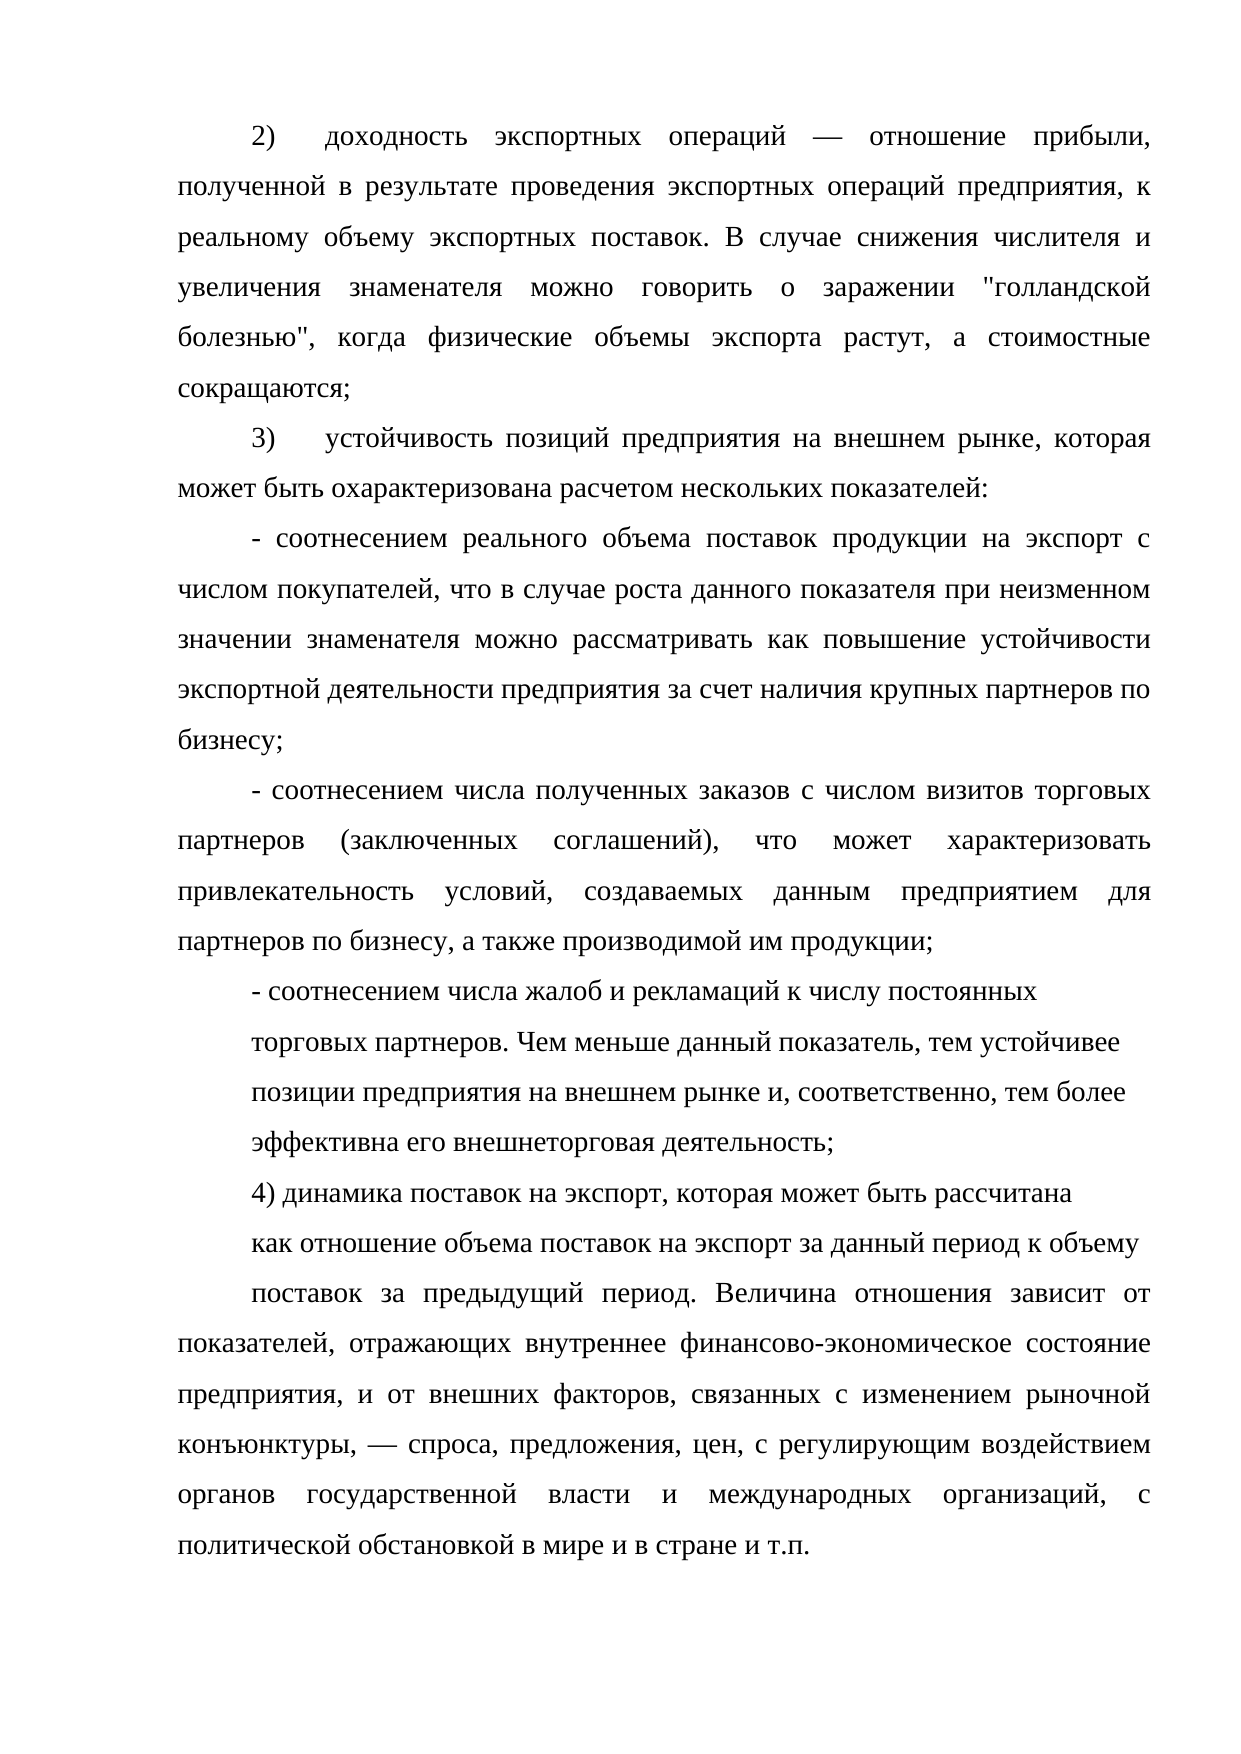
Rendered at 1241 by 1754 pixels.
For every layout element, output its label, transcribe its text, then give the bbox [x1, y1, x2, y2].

text - соотнесением числа жалоб и рекламаций к числу постоянных [177, 973, 1152, 1007]
text 4) динамика поставок на экспорт, которая может быть рассчитана [177, 1175, 1152, 1208]
text поставок за предыдущий период. Величина отношения зависит от показателей, отражающих внутреннее финансово-экономическое состояние предприятия, и от внешних факторов, связанных с изменением рыночной конъюнктуры, — спроса, предложения, цен, с регулирующим воздействием органов государственной власти и международных организаций, с политической обстановкой в мире и в стране и т.п. [177, 1275, 1152, 1560]
list доходность экспортных операций — отношение прибыли, полученной в результате проведения экспортных операций предприятия, к реальному объему экспортных поставок. В случае снижения числителя и увеличения знаменателя можно говорить о заражении "голландской болезнью", когда физические объемы экспорта растут, а стоимостные сокращаются; [177, 118, 1152, 403]
list устойчивость позиций предприятия на внешнем рынке, которая может быть охарактеризована расчетом нескольких показателей: [177, 420, 1152, 504]
text - соотнесением реального объема поставок продукции на экспорт с числом покупателей, что в случае роста данного показателя при неизменном значении знаменателя можно рассматривать как повышение устойчивости экспортной деятельности предприятия за счет наличия крупных партнеров по бизнесу; [177, 521, 1152, 755]
text эффективна его внешнеторговая деятельность; [177, 1124, 1152, 1158]
text торговых партнеров. Чем меньше данный показатель, тем устойчивее [177, 1024, 1152, 1057]
text позиции предприятия на внешнем рынке и, соответственно, тем более [177, 1074, 1152, 1108]
text как отношение объема поставок на экспорт за данный период к объему [177, 1225, 1152, 1258]
text - соотнесением числа полученных заказов с числом визитов торговых партнеров (заключенных соглашений), что может характеризовать привлекательность условий, создаваемых данным предприятием для партнеров по бизнесу, а также производимой им продукции; [177, 772, 1152, 957]
